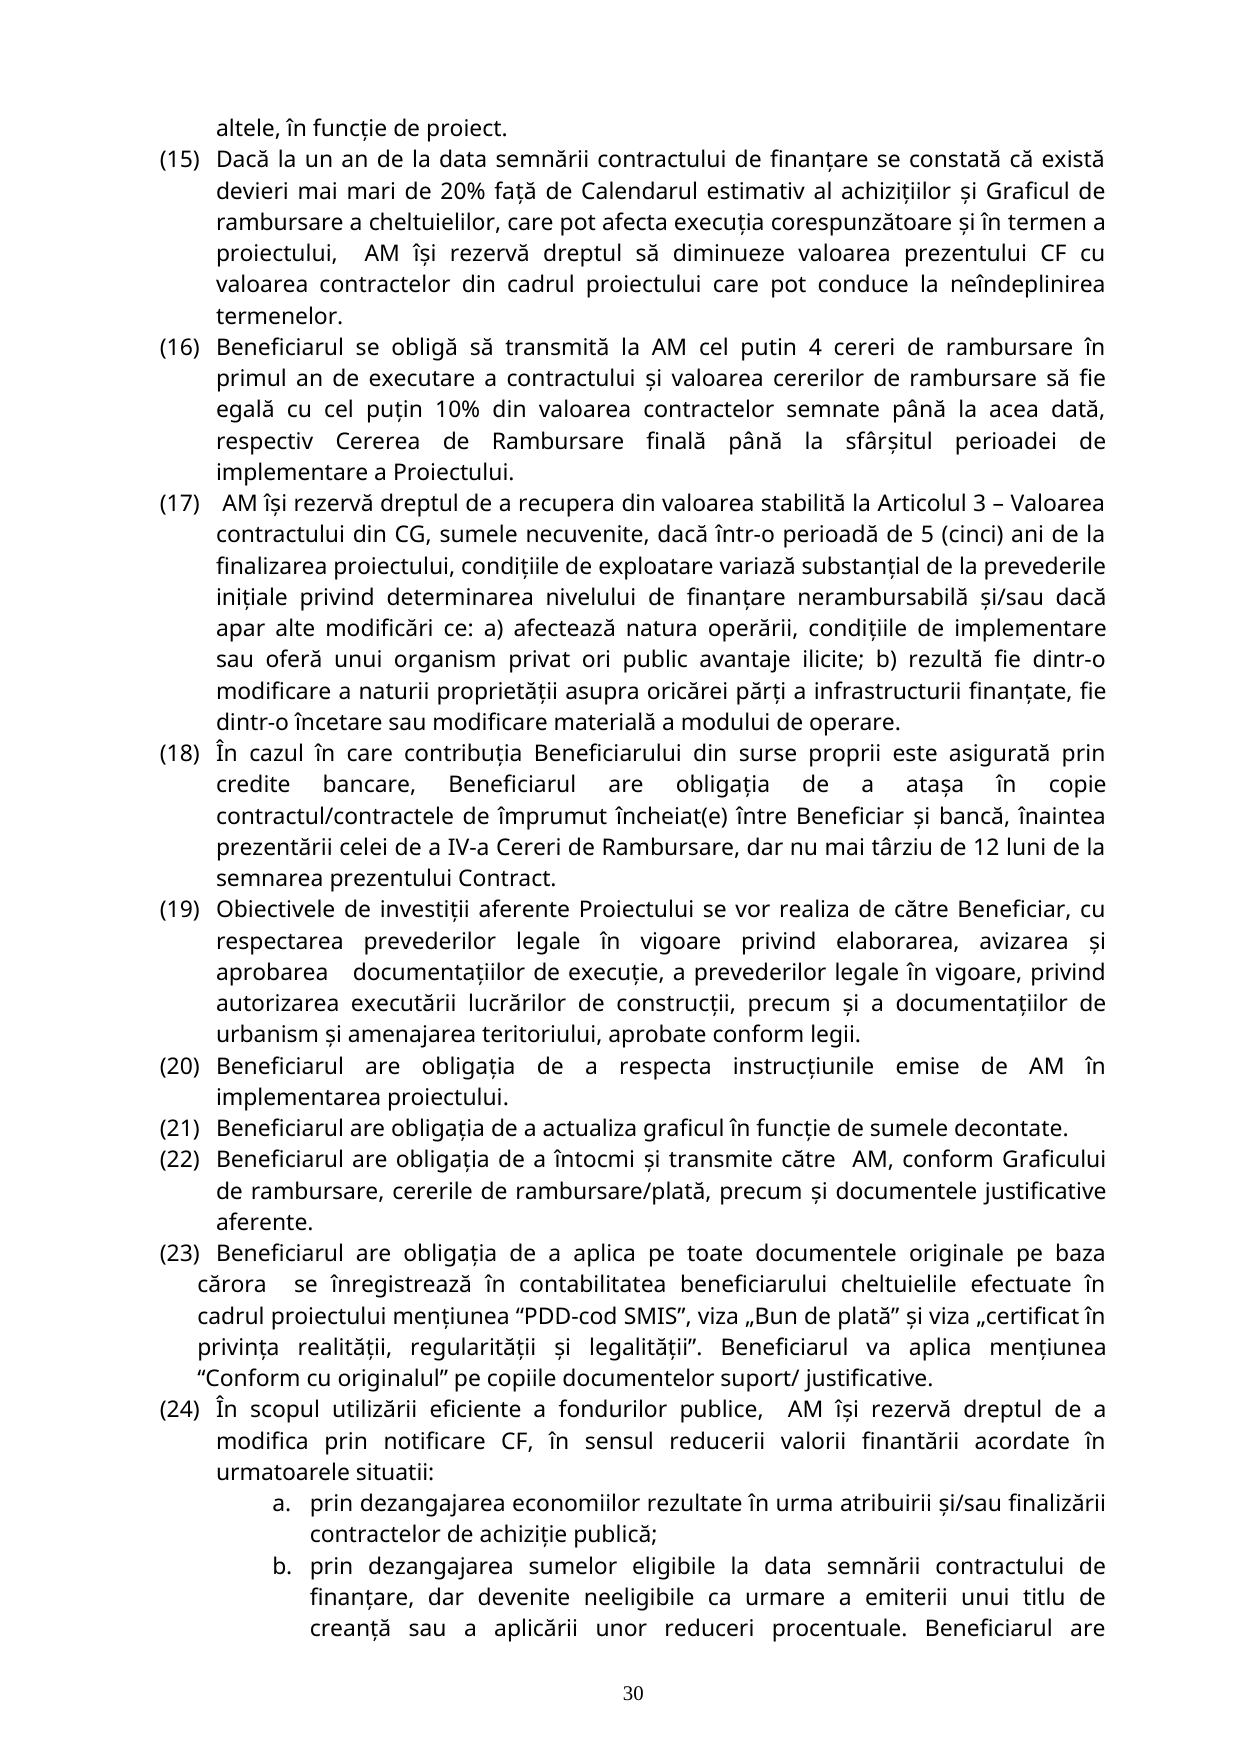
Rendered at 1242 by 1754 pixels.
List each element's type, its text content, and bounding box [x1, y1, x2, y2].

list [272, 1550, 1106, 1643]
list Beneficiarul are obligaţia de a aplica pe toate documentele originale pe baza cărora se înregistrează în contabilitatea beneficiarului cheltuielile efectuate în cadrul proiectului menţiunea “PDD-cod SMIS”, viza „Bun de plată” şi viza „certificat în privinţa realităţii, regularităţii şi legalităţii”. Beneficiarul va aplica menţiunea “Conform cu originalul” pe copiile documentelor suport/ justificative. [159, 1237, 1106, 1393]
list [159, 112, 1106, 143]
list AM îşi rezervă dreptul de a recupera din valoarea stabilită la Articolul 3 – Valoarea contractului din CG, sumele necuvenite, dacă într-o perioadă de 5 (cinci) ani de la finalizarea proiectului, condiţiile de exploatare variază substanțial de la prevederile iniţiale privind determinarea nivelului de finanţare nerambursabilă şi/sau dacă apar alte modificări ce: a) afectează natura operării, condiţiile de implementare sau oferă unui organism privat ori public avantaje ilicite; b) rezultă fie dintr-o modificare a naturii proprietăţii asupra oricărei părţi a infrastructurii finanţate, fie dintr-o încetare sau modificare materială a modului de operare. [159, 487, 1106, 737]
list Beneficiarul are obligaţia de a respecta instrucţiunile emise de AM în implementarea proiectului. [159, 1050, 1106, 1112]
list Obiectivele de investiţii aferente Proiectului se vor realiza de către Beneficiar, cu respectarea prevederilor legale în vigoare privind elaborarea, avizarea şi aprobarea documentaţiilor de execuţie, a prevederilor legale în vigoare, privind autorizarea executării lucrărilor de construcţii, precum şi a documentaţiilor de urbanism şi amenajarea teritoriului, aprobate conform legii. [159, 893, 1106, 1050]
list În cazul în care contribuţia Beneficiarului din surse proprii este asigurată prin credite bancare, Beneficiarul are obligaţia de a ataşa în copie contractul/contractele de împrumut încheiat(e) între Beneficiar şi bancă, înaintea prezentării celei de a IV-a Cereri de Rambursare, dar nu mai târziu de 12 luni de la semnarea prezentului Contract. [159, 737, 1106, 893]
list prin dezangajarea economiilor rezultate în urma atribuirii și/sau finalizării contractelor de achiziție publică; [272, 1487, 1106, 1550]
list Beneficiarul are obligaţia de a actualiza graficul în funcţie de sumele decontate. [159, 1112, 1106, 1143]
list În scopul utilizării eficiente a fondurilor publice, AM îşi rezervă dreptul de a modifica prin notificare CF, în sensul reducerii valorii finantării acordate în urmatoarele situatii: [159, 1393, 1106, 1487]
list Dacă la un an de la data semnării contractului de finanțare se constată că există devieri mai mari de 20% faţă de Calendarul estimativ al achizițiilor şi Graficul de rambursare a cheltuielilor, care pot afecta execuţia corespunzătoare şi în termen a proiectului, AM îşi rezervă dreptul să diminueze valoarea prezentului CF cu valoarea contractelor din cadrul proiectului care pot conduce la neîndeplinirea termenelor. [159, 143, 1106, 331]
list Beneficiarul se obligă să transmită la AM cel putin 4 cereri de rambursare în primul an de executare a contractului şi valoarea cererilor de rambursare să fie egală cu cel puţin 10% din valoarea contractelor semnate până la acea dată, respectiv Cererea de Rambursare finală până la sfârşitul perioadei de implementare a Proiectului. [159, 331, 1106, 487]
list Beneficiarul are obligaţia de a întocmi şi transmite către AM, conform Graficului de rambursare, cererile de rambursare/plată, precum şi documentele justificative aferente. [159, 1143, 1106, 1237]
